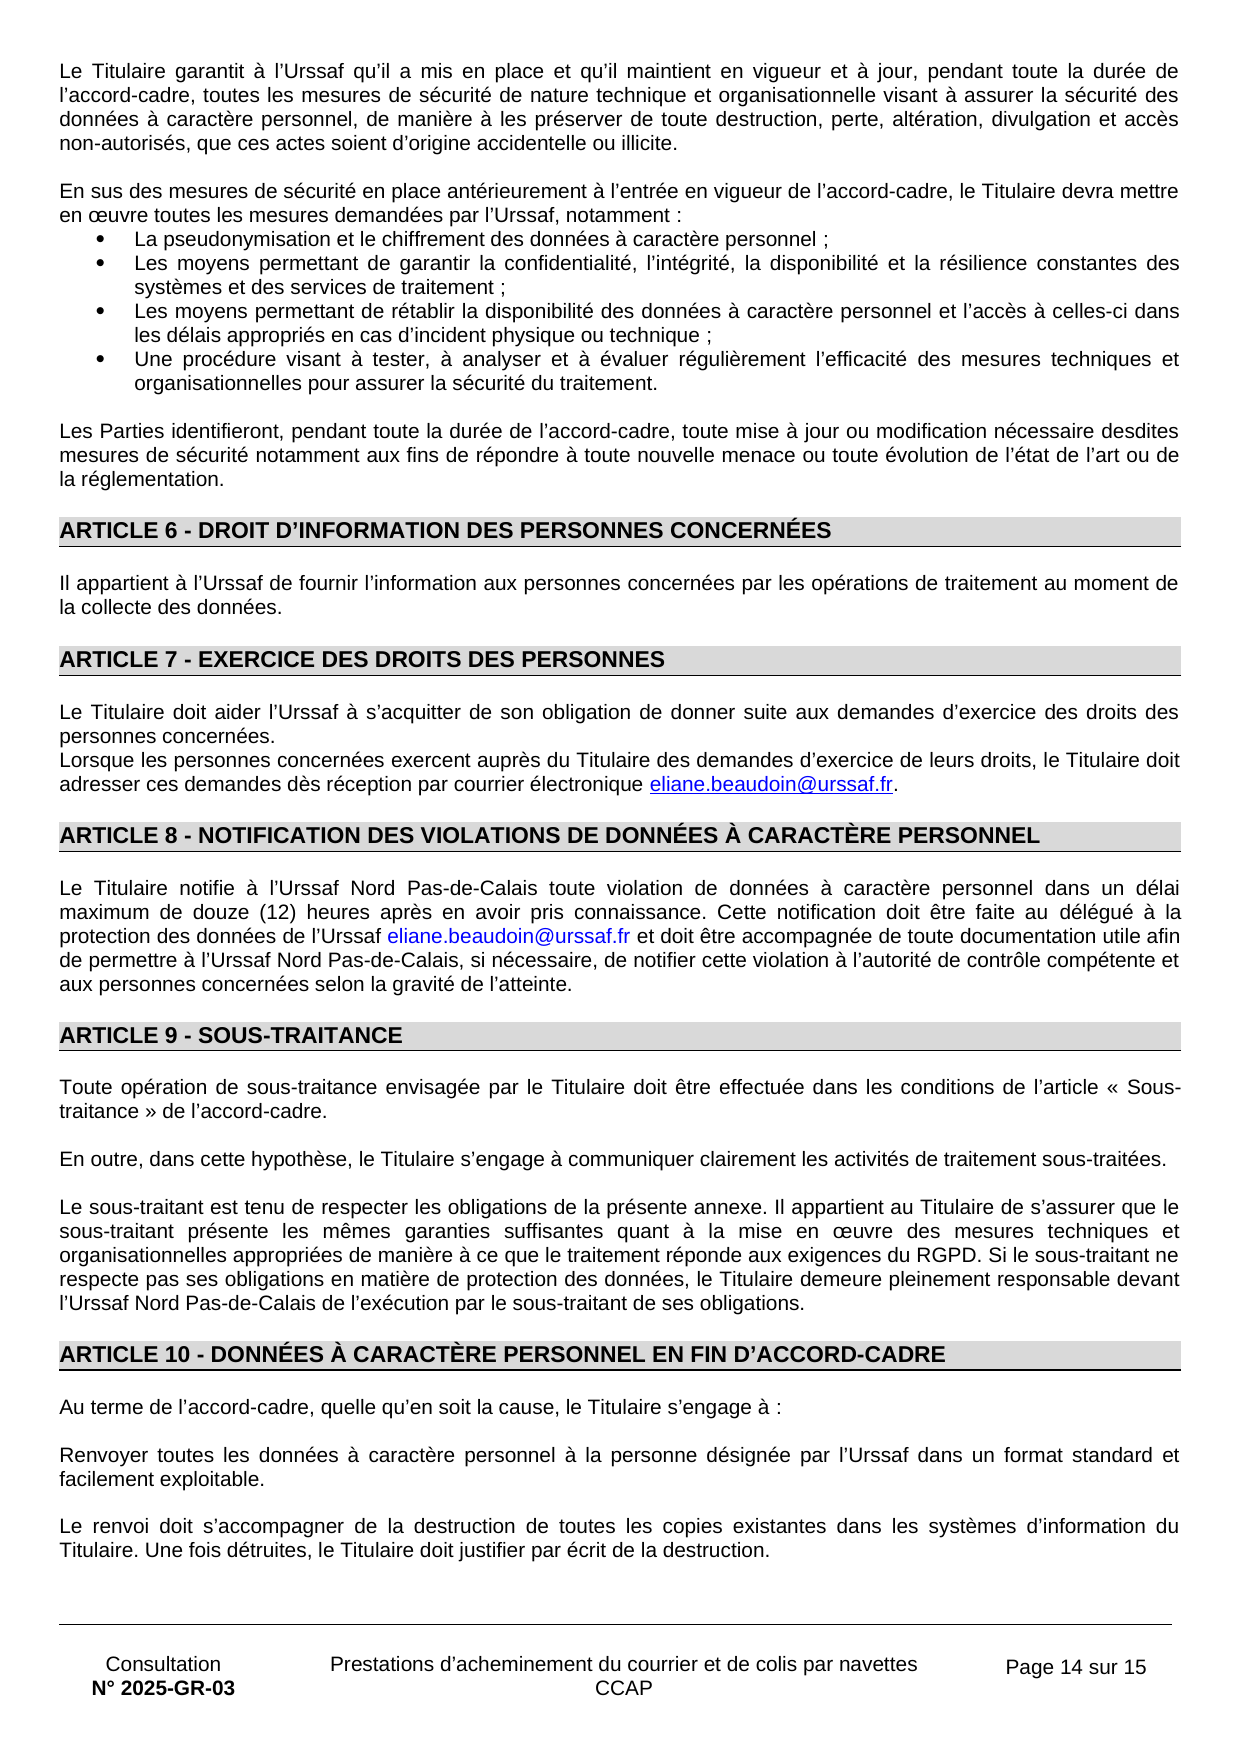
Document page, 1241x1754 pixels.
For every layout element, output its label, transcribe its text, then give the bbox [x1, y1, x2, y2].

text Le Titulaire garantit à l’Urssaf qu’il a mis en place et qu’il maintient en vigueur et à jour, pendant toute la durée de l’accord-cadre, toutes les mesures de sécurité de nature technique et organisationnelle visant à assurer la sécurité des données à caractère personnel, de manière à les préserver de toute destruction, perte, altération, divulgation et accès non-autorisés, que ces actes soient d’origine accidentelle ou illicite. [59, 59, 1181, 155]
text Article 9 - Sous-traitance [59, 1022, 1181, 1050]
text Les Parties identifieront, pendant toute la durée de l’accord-cadre, toute mise à jour ou modification nécessaire desdites mesures de sécurité notamment aux fins de répondre à toute nouvelle menace ou toute évolution de l’état de l’art ou de la réglementation. [59, 419, 1181, 491]
text Le Titulaire notifie à l’Urssaf Nord Pas-de-Calais toute violation de données à caractère personnel dans un délai maximum de douze (12) heures après en avoir pris connaissance. Cette notification doit être faite au délégué à la protection des données de l’Urssaf eliane.beaudoin@urssaf.fr et doit être accompagnée de toute documentation utile afin de permettre à l’Urssaf Nord Pas-de-Calais, si nécessaire, de notifier cette violation à l’autorité de contrôle compétente et aux personnes concernées selon la gravité de l’atteinte. [59, 876, 1181, 995]
text Lorsque les personnes concernées exercent auprès du Titulaire des demandes d’exercice de leurs droits, le Titulaire doit adresser ces demandes dès réception par courrier électronique eliane.beaudoin@urssaf.fr. [59, 748, 1181, 796]
text Le Titulaire doit aider l’Urssaf à s’acquitter de son obligation de donner suite aux demandes d’exercice des droits des personnes concernées. [59, 700, 1181, 748]
text Toute opération de sous-traitance envisagée par le Titulaire doit être effectuée dans les conditions de l’article « Sous-traitance » de l’accord-cadre. [59, 1075, 1181, 1123]
text Article 7 - Exercice des droits des personnes [59, 646, 1181, 675]
list La pseudonymisation et le chiffrement des données à caractère personnel ; [97, 227, 1181, 251]
text Au terme de l’accord-cadre, quelle qu’en soit la cause, le Titulaire s’engage à : [59, 1394, 1181, 1418]
text Article 6 - Droit d’information des personnes concernées [59, 517, 1181, 546]
text Le renvoi doit s’accompagner de la destruction de toutes les copies existantes dans les systèmes d’information du Titulaire. Une fois détruites, le Titulaire doit justifier par écrit de la destruction. [59, 1514, 1181, 1562]
list Une procédure visant à tester, à analyser et à évaluer régulièrement l’efficacité des mesures techniques et organisationnelles pour assurer la sécurité du traitement. [97, 347, 1181, 395]
text Le sous-traitant est tenu de respecter les obligations de la présente annexe. Il appartient au Titulaire de s’assurer que le sous-traitant présente les mêmes garanties suffisantes quant à la mise en œuvre des mesures techniques et organisationnelles appropriées de manière à ce que le traitement réponde aux exigences du RGPD. Si le sous-traitant ne respecte pas ses obligations en matière de protection des données, le Titulaire demeure pleinement responsable devant l’Urssaf Nord Pas-de-Calais de l’exécution par le sous-traitant de ses obligations. [59, 1195, 1181, 1315]
text En sus des mesures de sécurité en place antérieurement à l’entrée en vigueur de l’accord-cadre, le Titulaire devra mettre en œuvre toutes les mesures demandées par l’Urssaf, notamment : [59, 179, 1181, 227]
list Les moyens permettant de rétablir la disponibilité des données à caractère personnel et l’accès à celles-ci dans les délais appropriés en cas d’incident physique ou technique ; [97, 299, 1181, 347]
text Article 10 - Données à caractère personnel en fin d’ACCORD-cadre [59, 1341, 1181, 1369]
text En outre, dans cette hypothèse, le Titulaire s’engage à communiquer clairement les activités de traitement sous-traitées. [59, 1147, 1181, 1171]
list Les moyens permettant de garantir la confidentialité, l’intégrité, la disponibilité et la résilience constantes des systèmes et des services de traitement ; [97, 251, 1181, 299]
text Il appartient à l’Urssaf de fournir l’information aux personnes concernées par les opérations de traitement au moment de la collecte des données. [59, 571, 1181, 618]
text Article 8 - Notification des violations de données à caractère personnel [59, 822, 1181, 851]
text Renvoyer toutes les données à caractère personnel à la personne désignée par l’Urssaf dans un format standard et facilement exploitable. [59, 1442, 1181, 1490]
